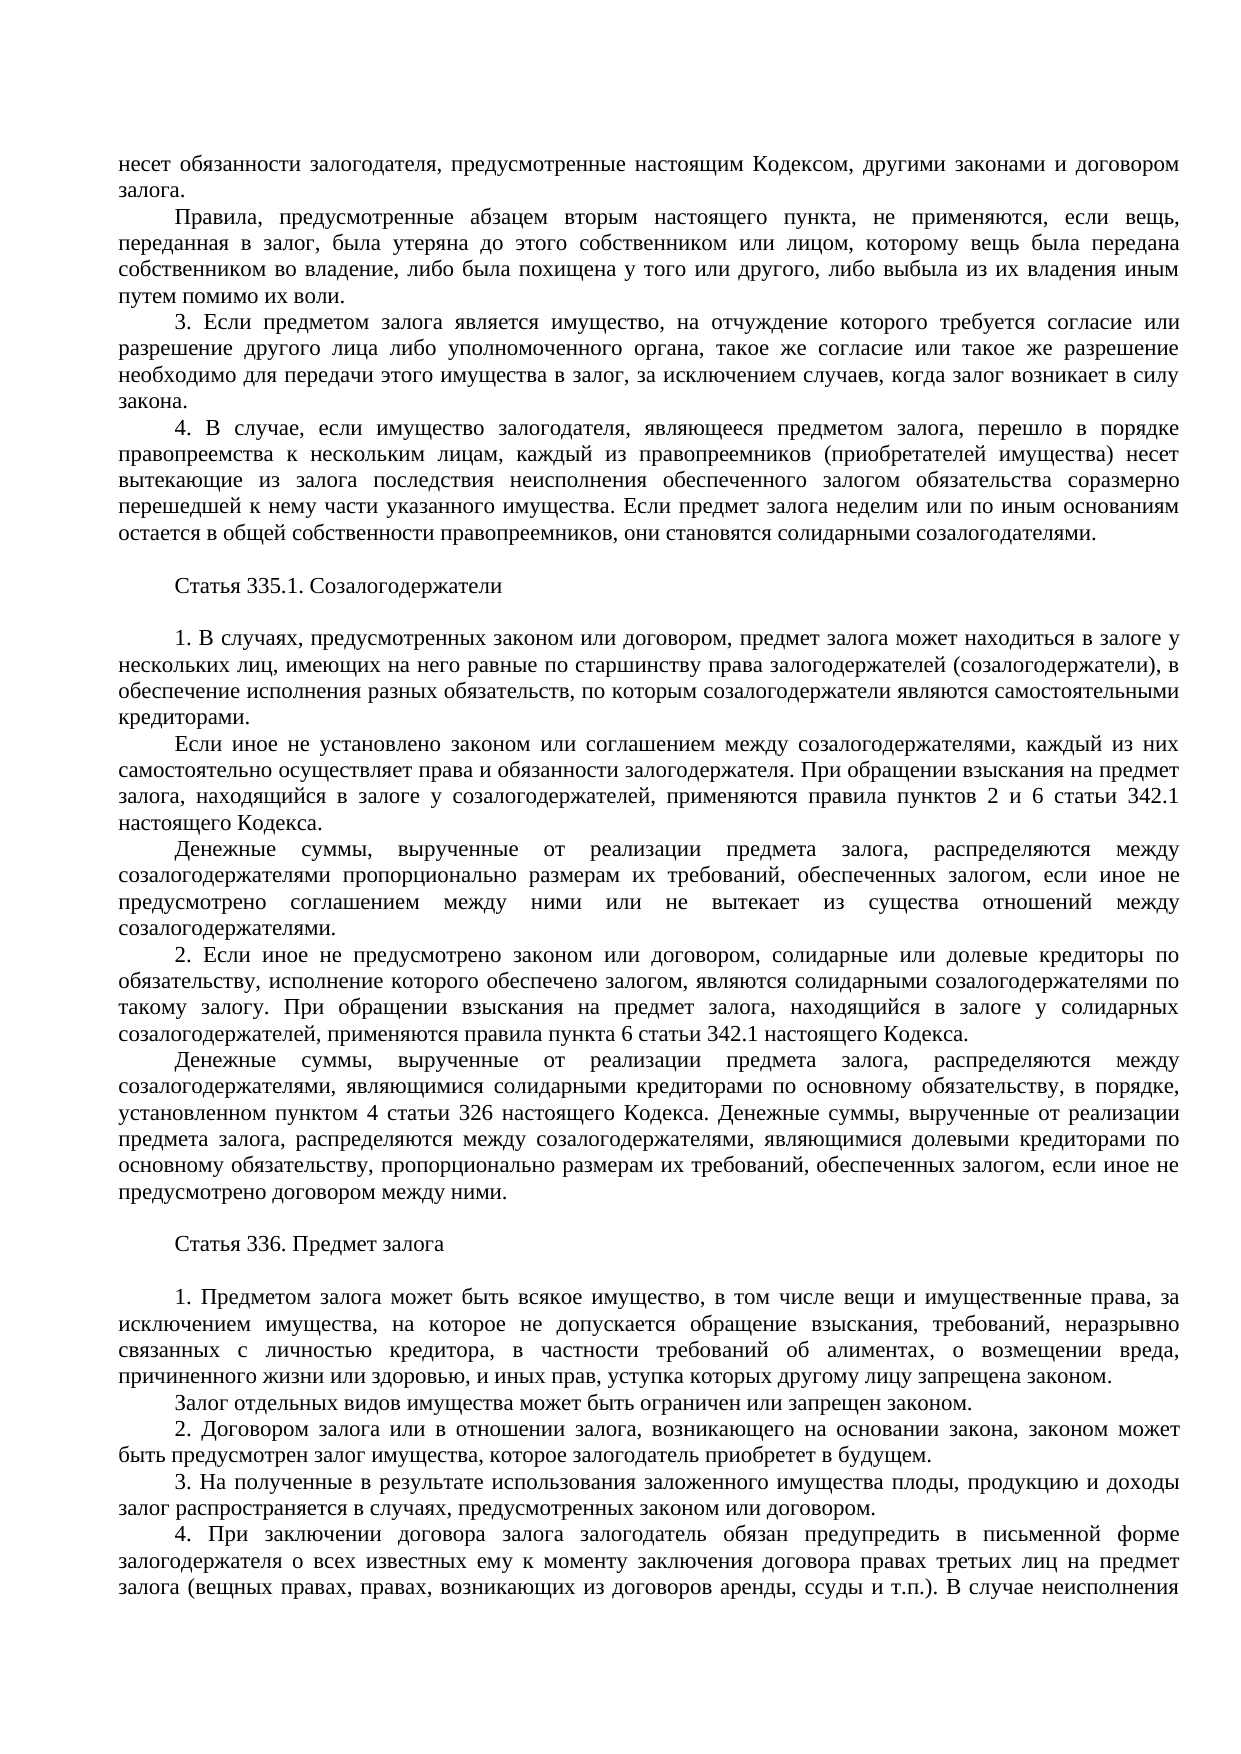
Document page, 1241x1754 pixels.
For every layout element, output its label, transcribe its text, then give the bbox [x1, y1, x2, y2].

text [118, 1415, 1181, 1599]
text 3. Если предметом залога является имущество, на отчуждение которого требуется согласие или разрешение другого лица либо уполномоченного органа, такое же согласие или такое же разрешение необходимо для передачи этого имущества в залог, за исключением случаев, когда залог возникает в силу закона. [118, 308, 1181, 413]
text 1. В случаях, предусмотренных законом или договором, предмет залога может находиться в залоге у нескольких лиц, имеющих на него равные по старшинству права залогодержателей (созалогодержатели), в обеспечение исполнения разных обязательств, по которым созалогодержатели являются самостоятельными кредиторами. [118, 624, 1181, 730]
text Залог отдельных видов имущества может быть ограничен или запрещен законом. [118, 1389, 1181, 1415]
text Статья 335.1. Созалогодержатели [118, 572, 1181, 598]
text 1. Предметом залога может быть всякое имущество, в том числе вещи и имущественные права, за исключением имущества, на которое не допускается обращение взыскания, требований, неразрывно связанных с личностью кредитора, в частности требований об алиментах, о возмещении вреда, причиненного жизни или здоровью, и иных прав, уступка которых другому лицу запрещена законом. [118, 1283, 1181, 1389]
text Статья 336. Предмет залога [118, 1231, 1181, 1257]
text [118, 150, 1181, 203]
text Денежные суммы, вырученные от реализации предмета залога, распределяются между созалогодержателями, являющимися солидарными кредиторами по основному обязательству, в порядке, установленном пунктом 4 статьи 326 настоящего Кодекса. Денежные суммы, вырученные от реализации предмета залога, распределяются между созалогодержателями, являющимися долевыми кредиторами по основному обязательству, пропорционально размерам их требований, обеспеченных залогом, если иное не предусмотрено договором между ними. [118, 1046, 1181, 1204]
text Денежные суммы, вырученные от реализации предмета залога, распределяются между созалогодержателями пропорционально размерам их требований, обеспеченных залогом, если иное не предусмотрено соглашением между ними или не вытекает из существа отношений между созалогодержателями. [118, 835, 1181, 941]
text 2. Если иное не предусмотрено законом или договором, солидарные или долевые кредиторы по обязательству, исполнение которого обеспечено залогом, являются солидарными созалогодержателями по такому залогу. При обращении взыскания на предмет залога, находящийся в залоге у солидарных созалогодержателей, применяются правила пункта 6 статьи 342.1 настоящего Кодекса. [118, 941, 1181, 1046]
text 4. В случае, если имущество залогодателя, являющееся предметом залога, перешло в порядке правопреемства к нескольким лицам, каждый из правопреемников (приобретателей имущества) несет вытекающие из залога последствия неисполнения обеспеченного залогом обязательства соразмерно перешедшей к нему части указанного имущества. Если предмет залога неделим или по иным основаниям остается в общей собственности правопреемников, они становятся солидарными созалогодателями. [118, 413, 1181, 545]
text Правила, предусмотренные абзацем вторым настоящего пункта, не применяются, если вещь, переданная в залог, была утеряна до этого собственником или лицом, которому вещь была передана собственником во владение, либо была похищена у того или другого, либо выбыла из их владения иным путем помимо их воли. [118, 203, 1181, 308]
text Если иное не установлено законом или соглашением между созалогодержателями, каждый из них самостоятельно осуществляет права и обязанности залогодержателя. При обращении взыскания на предмет залога, находящийся в залоге у созалогодержателей, применяются правила пунктов 2 и 6 статьи 342.1 настоящего Кодекса. [118, 730, 1181, 835]
